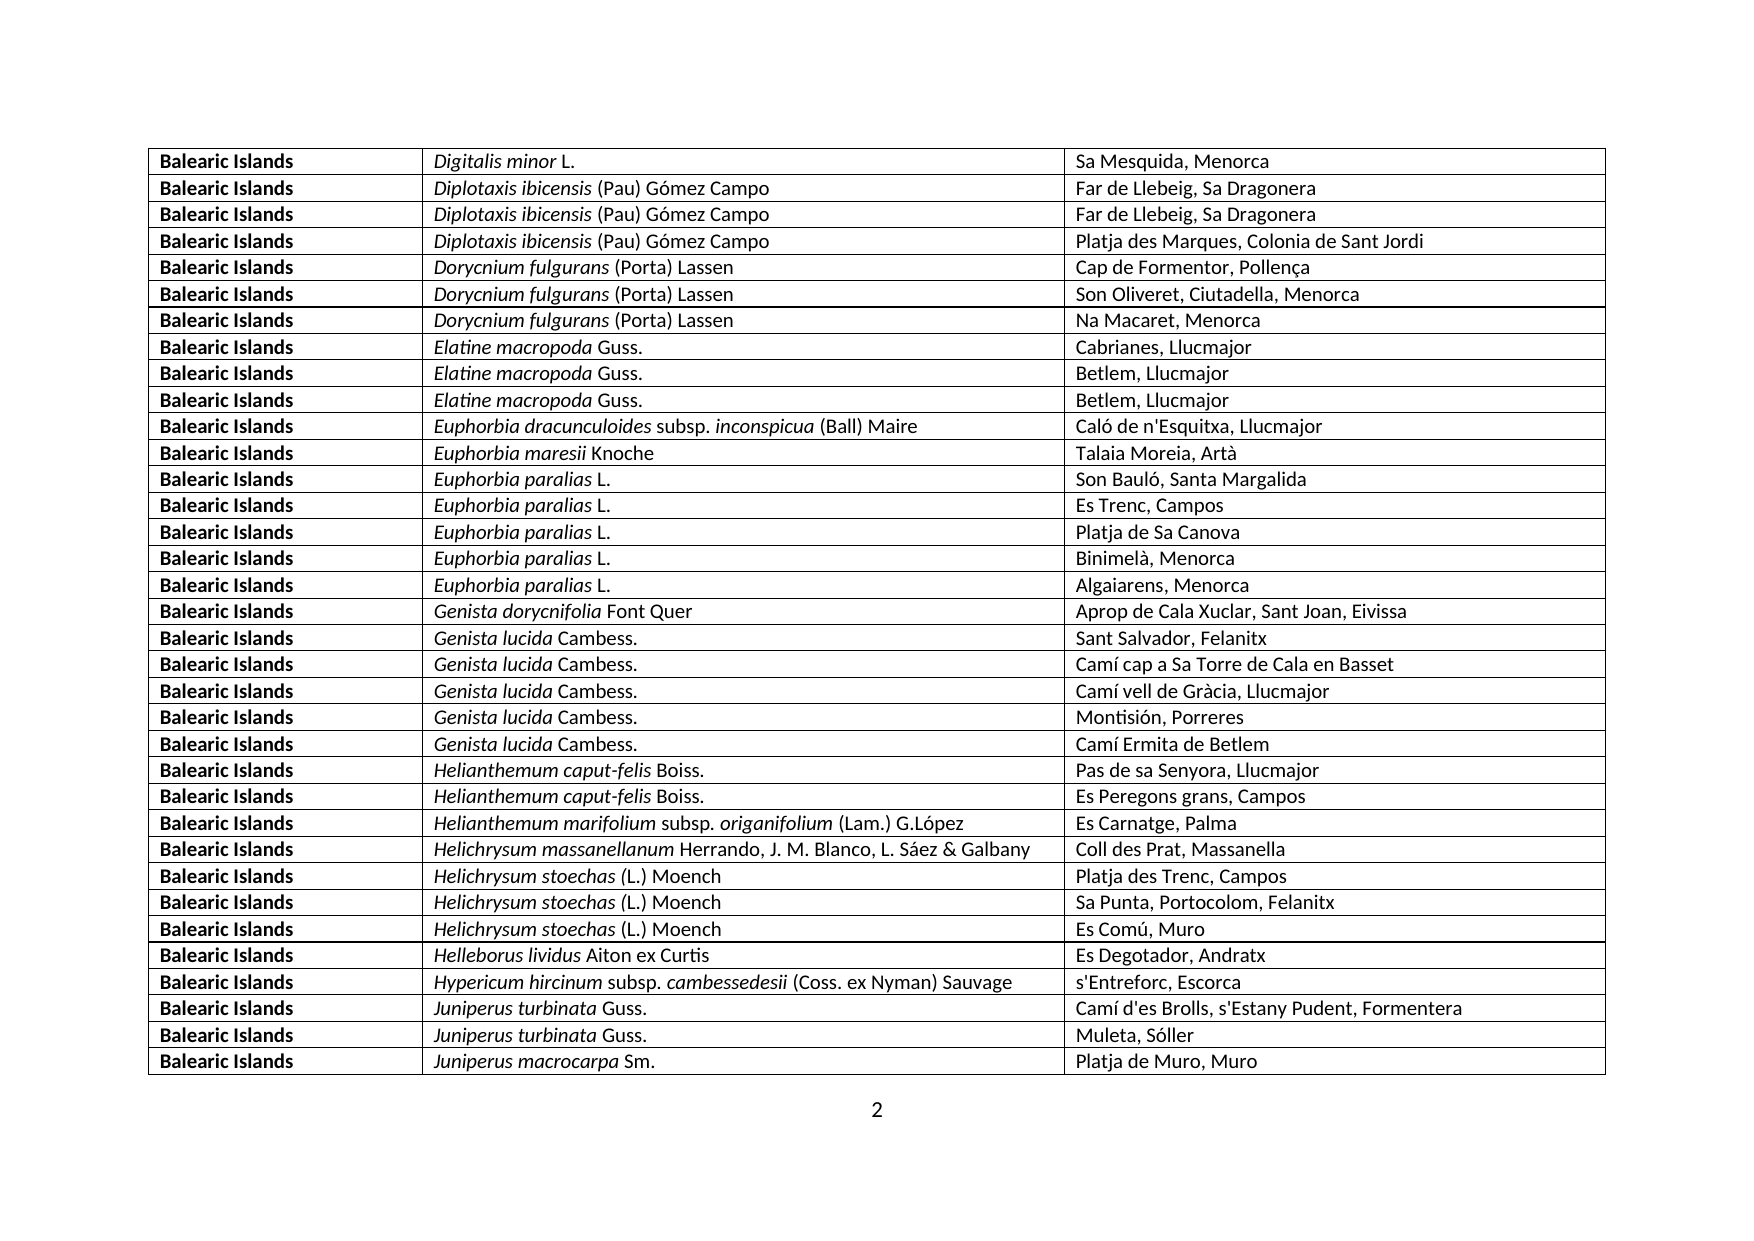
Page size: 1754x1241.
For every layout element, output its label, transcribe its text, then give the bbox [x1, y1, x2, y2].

table_cell Helichrysum massanellanum Herrando, J. M. Blanco, L. Sáez & Galbany [423, 837, 1064, 862]
table_cell Balearic Islands [149, 916, 422, 941]
table_cell Diplotaxis ibicensis (Pau) Gómez Campo [423, 202, 1064, 227]
table_cell Balearic Islands [149, 413, 422, 439]
table_cell Genista lucida Cambess. [423, 704, 1064, 730]
table_cell Balearic Islands [149, 466, 422, 492]
table_cell Coll des Prat, Massanella [1065, 837, 1605, 862]
table_cell Muleta, Sóller [1065, 1022, 1605, 1047]
table_cell Betlem, Llucmajor [1065, 360, 1605, 386]
table_cell Balearic Islands [149, 572, 422, 597]
table_cell Balearic Islands [149, 943, 422, 968]
table_cell Son Oliveret, Ciutadella, Menorca [1065, 281, 1605, 306]
table_cell Euphorbia paralias L. [423, 466, 1064, 492]
table_cell Juniperus turbinata Guss. [423, 1022, 1064, 1047]
table_cell Cap de Formentor, Pollença [1065, 255, 1605, 280]
table_cell Camí d'es Brolls, s'Estany Pudent, Formentera [1065, 995, 1605, 1021]
table_cell Algaiarens, Menorca [1065, 572, 1605, 597]
table_cell Na Macaret, Menorca [1065, 308, 1605, 333]
table_cell Balearic Islands [149, 308, 422, 333]
table_cell Cabrianes, Llucmajor [1065, 334, 1605, 359]
table_cell Far de Llebeig, Sa Dragonera [1065, 175, 1605, 201]
table_cell Sa Mesquida, Menorca [1065, 149, 1605, 174]
table_cell Diplotaxis ibicensis (Pau) Gómez Campo [423, 175, 1064, 201]
table_cell Es Degotador, Andratx [1065, 943, 1605, 968]
table_cell Genista lucida Cambess. [423, 651, 1064, 677]
table_cell Genista dorycnifolia Font Quer [423, 599, 1064, 624]
table_cell Diplotaxis ibicensis (Pau) Gómez Campo [423, 228, 1064, 253]
table_cell Dorycnium fulgurans (Porta) Lassen [423, 308, 1064, 333]
table_cell Camí vell de Gràcia, Llucmajor [1065, 678, 1605, 703]
table_cell Sa Punta, Portocolom, Felanitx [1065, 890, 1605, 915]
table_cell Caló de n'Esquitxa, Llucmajor [1065, 413, 1605, 439]
table_cell Helleborus lividus Aiton ex Curtis [423, 943, 1064, 968]
table_cell Balearic Islands [149, 810, 422, 836]
table_cell Platja de Sa Canova [1065, 519, 1605, 544]
table_cell Balearic Islands [149, 651, 422, 677]
table_cell Balearic Islands [149, 334, 422, 359]
table_cell Dorycnium fulgurans (Porta) Lassen [423, 255, 1064, 280]
table_cell Genista lucida Cambess. [423, 678, 1064, 703]
table_cell Camí Ermita de Betlem [1065, 731, 1605, 756]
table_cell Aprop de Cala Xuclar, Sant Joan, Eivissa [1065, 599, 1605, 624]
table_cell Juniperus turbinata Guss. [423, 995, 1064, 1021]
table_cell Balearic Islands [149, 175, 422, 201]
table_cell Balearic Islands [149, 995, 422, 1021]
table_cell Balearic Islands [149, 493, 422, 518]
table_cell Genista lucida Cambess. [423, 625, 1064, 650]
table_cell Balearic Islands [149, 784, 422, 809]
table_cell Helichrysum stoechas (L.) Moench [423, 890, 1064, 915]
table_cell Balearic Islands [149, 969, 422, 994]
table_cell Balearic Islands [149, 890, 422, 915]
table_cell Balearic Islands [149, 863, 422, 888]
table_cell Balearic Islands [149, 546, 422, 571]
table_cell Montisión, Porreres [1065, 704, 1605, 730]
table_cell Helianthemum marifolium subsp. origanifolium (Lam.) G.López [423, 810, 1064, 836]
table_cell Digitalis minor L. [423, 149, 1064, 174]
table_cell Balearic Islands [149, 731, 422, 756]
table_cell Balearic Islands [149, 255, 422, 280]
table_cell Far de Llebeig, Sa Dragonera [1065, 202, 1605, 227]
table_cell Balearic Islands [149, 625, 422, 650]
table_cell Balearic Islands [149, 228, 422, 253]
table_cell Balearic Islands [149, 837, 422, 862]
table_cell Elatine macropoda Guss. [423, 387, 1064, 412]
table_cell Es Peregons grans, Campos [1065, 784, 1605, 809]
table_cell Euphorbia paralias L. [423, 546, 1064, 571]
table_cell Euphorbia dracunculoides subsp. inconspicua (Ball) Maire [423, 413, 1064, 439]
table_cell Balearic Islands [149, 281, 422, 306]
table_cell Juniperus macrocarpa Sm. [423, 1048, 1064, 1074]
table_cell Balearic Islands [149, 599, 422, 624]
table_cell Balearic Islands [149, 1022, 422, 1047]
table_cell Helichrysum stoechas (L.) Moench [423, 916, 1064, 941]
table_cell Balearic Islands [149, 519, 422, 544]
table_cell Balearic Islands [149, 757, 422, 783]
table_cell Balearic Islands [149, 704, 422, 730]
table_cell Es Comú, Muro [1065, 916, 1605, 941]
table_cell Helianthemum caput-felis Boiss. [423, 757, 1064, 783]
table_cell Balearic Islands [149, 387, 422, 412]
table_cell Betlem, Llucmajor [1065, 387, 1605, 412]
table_cell Euphorbia paralias L. [423, 493, 1064, 518]
table_cell Euphorbia maresii Knoche [423, 440, 1064, 465]
table_cell Platja de Muro, Muro [1065, 1048, 1605, 1074]
table_cell Son Bauló, Santa Margalida [1065, 466, 1605, 492]
table_cell Helianthemum caput-felis Boiss. [423, 784, 1064, 809]
table_cell Hypericum hircinum subsp. cambessedesii (Coss. ex Nyman) Sauvage [423, 969, 1064, 994]
table_cell s'Entreforc, Escorca [1065, 969, 1605, 994]
table_cell Camí cap a Sa Torre de Cala en Basset [1065, 651, 1605, 677]
table_cell Platja des Trenc, Campos [1065, 863, 1605, 888]
table_cell Balearic Islands [149, 360, 422, 386]
table_cell Dorycnium fulgurans (Porta) Lassen [423, 281, 1064, 306]
table_cell Es Trenc, Campos [1065, 493, 1605, 518]
table_cell Binimelà, Menorca [1065, 546, 1605, 571]
table_cell Platja des Marques, Colonia de Sant Jordi [1065, 228, 1605, 253]
table_cell Balearic Islands [149, 202, 422, 227]
table_cell Talaia Moreia, Artà [1065, 440, 1605, 465]
table_cell Balearic Islands [149, 440, 422, 465]
table_cell Es Carnatge, Palma [1065, 810, 1605, 836]
table_cell Sant Salvador, Felanitx [1065, 625, 1605, 650]
table_cell Euphorbia paralias L. [423, 572, 1064, 597]
table_cell Pas de sa Senyora, Llucmajor [1065, 757, 1605, 783]
table_cell Balearic Islands [149, 149, 422, 174]
table_cell Euphorbia paralias L. [423, 519, 1064, 544]
table_cell Balearic Islands [149, 1048, 422, 1074]
table_cell Genista lucida Cambess. [423, 731, 1064, 756]
table_cell Elatine macropoda Guss. [423, 360, 1064, 386]
table_cell Balearic Islands [149, 678, 422, 703]
table_cell Elatine macropoda Guss. [423, 334, 1064, 359]
table_cell Helichrysum stoechas (L.) Moench [423, 863, 1064, 888]
